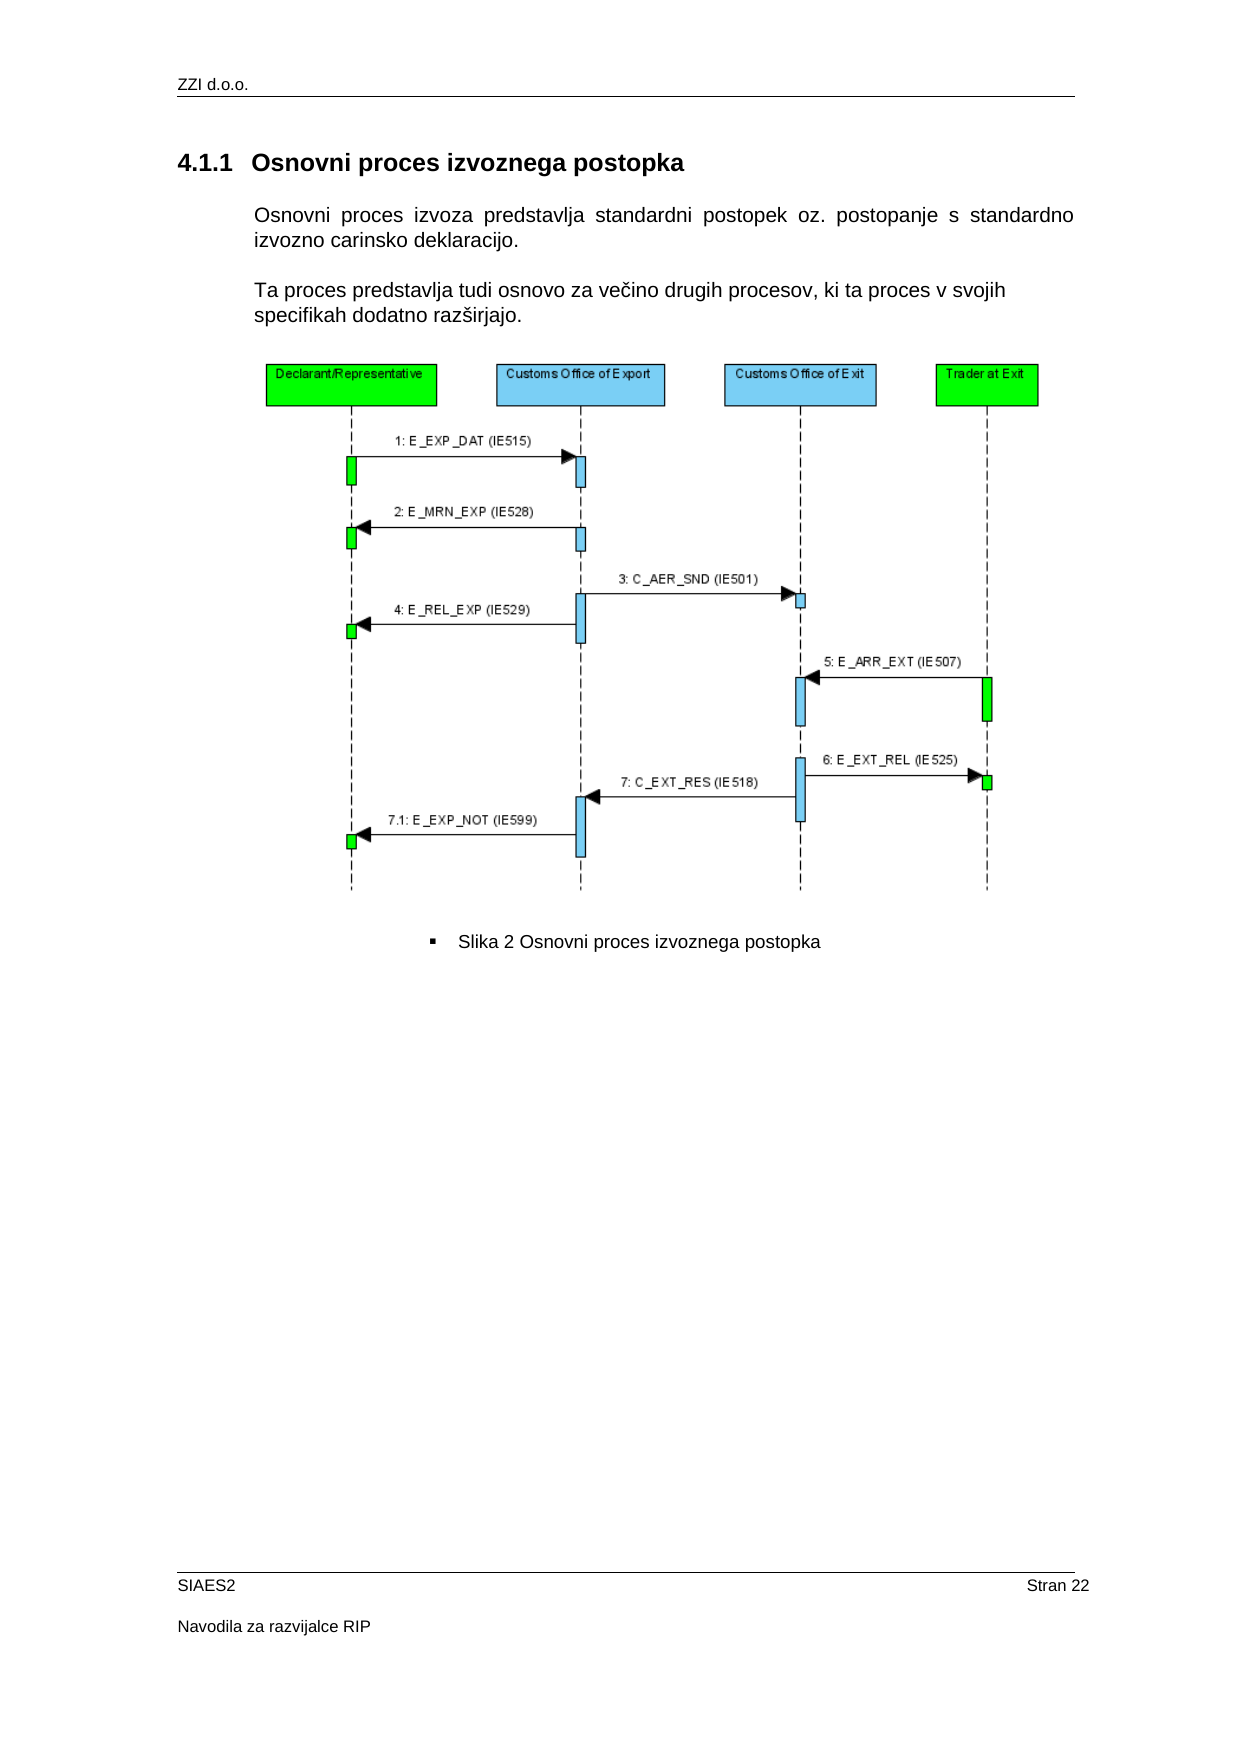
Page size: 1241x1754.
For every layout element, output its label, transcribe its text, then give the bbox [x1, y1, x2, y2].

subtitle Osnovni proces izvoznega postopka [177, 148, 1075, 176]
text Slika 2 Osnovni proces izvoznega postopka [428, 930, 1075, 953]
text Ta proces predstavlja tudi osnovo za večino drugih procesov, ki ta proces v svojih specifikah dodatno razširjajo. [254, 276, 1075, 326]
text Osnovni proces izvoza predstavlja standardni postopek oz. postopanje s standardno izvozno carinsko deklaracijo. [254, 201, 1075, 251]
picture [253, 351, 1054, 905]
